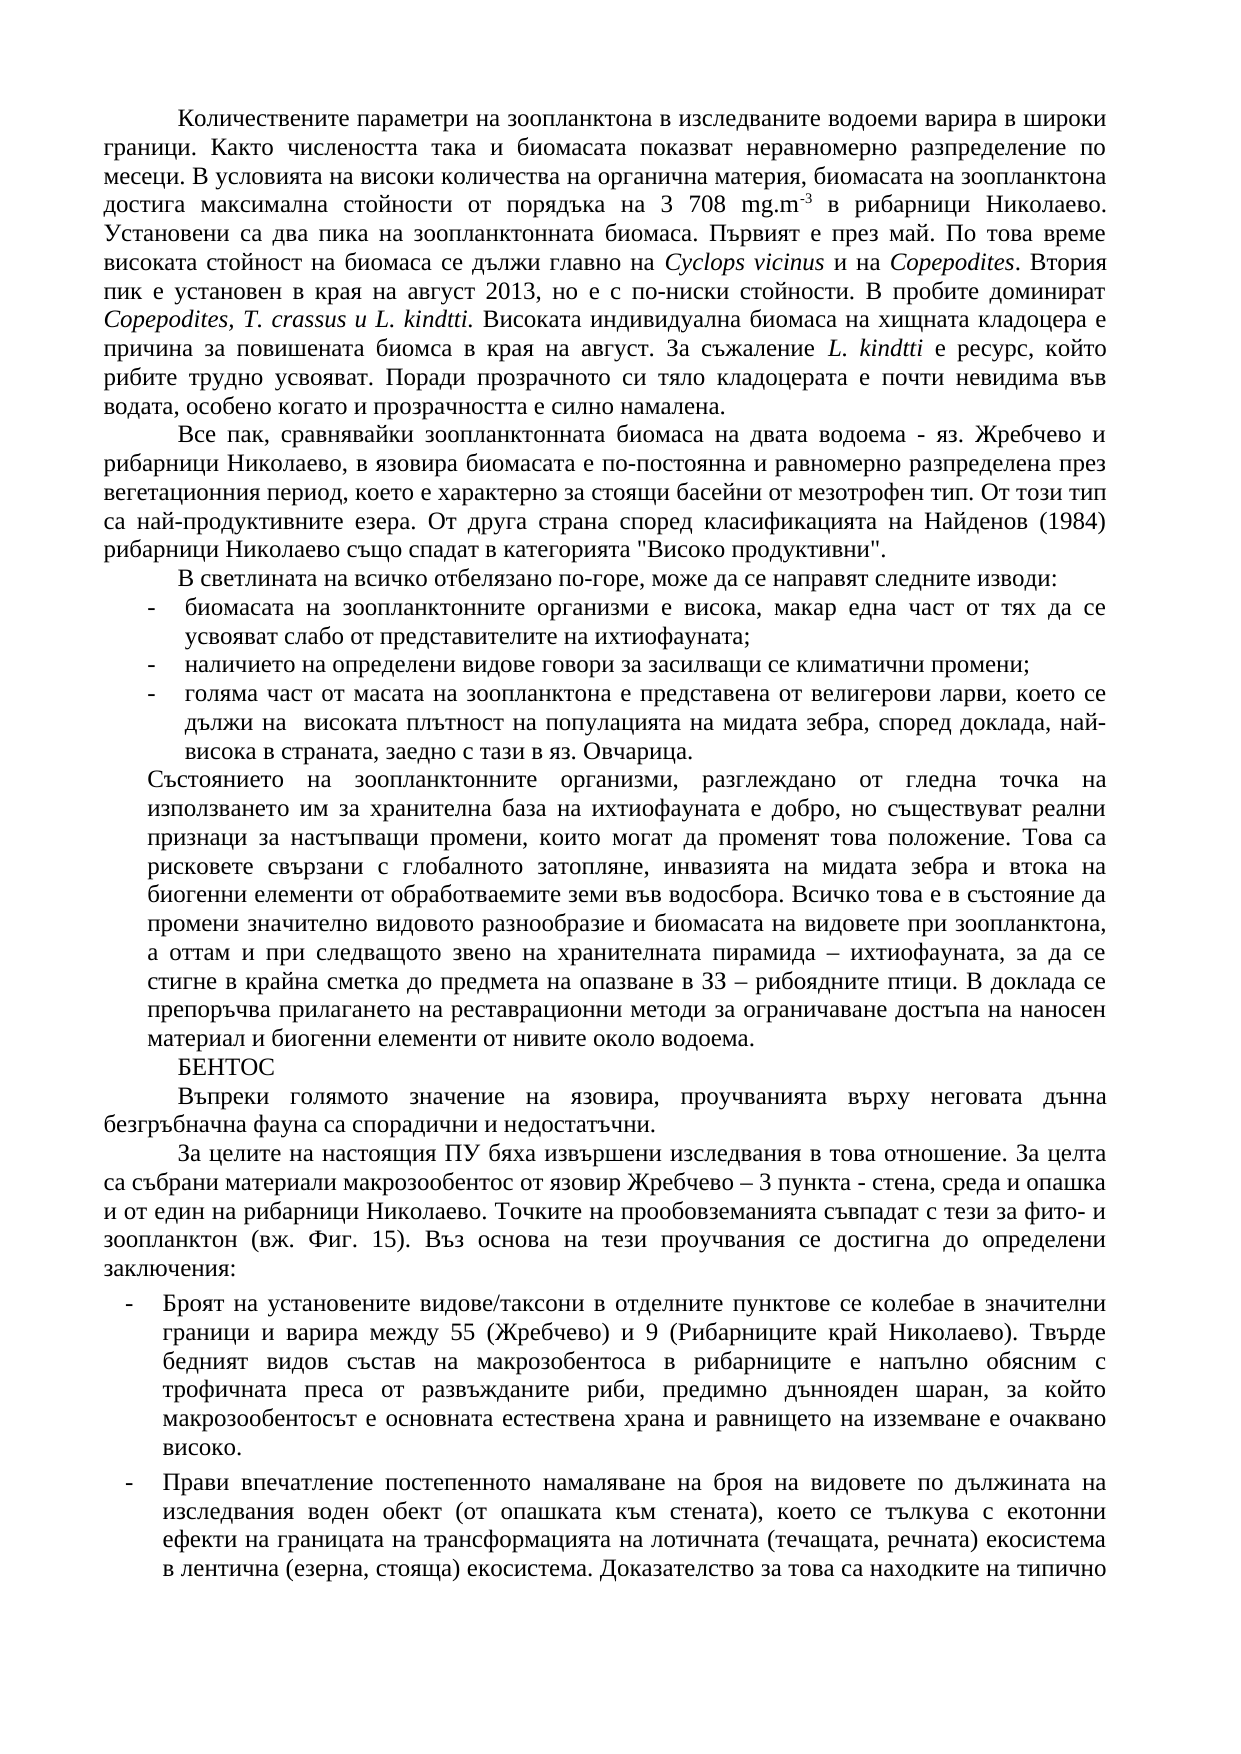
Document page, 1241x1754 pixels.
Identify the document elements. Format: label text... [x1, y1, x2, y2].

text В светлината на всичко отбелязано по-горе, може да се направят следните изводи: [103, 563, 1107, 592]
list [125, 1467, 1107, 1582]
text Все пак, сравнявайки зоопланктонната биомаса на двата водоема - яз. Жребчево и рибарници Николаево, в язовира биомасата е по-постоянна и равномерно разпределена през вегетационния период, което е характерно за стоящи басейни от мезотрофен тип. От този тип са най-продуктивните езера. От друга страна според класификацията на Найденов (1984) рибарници Николаево също спадат в категорията "Високо продуктивни". [103, 419, 1107, 563]
text Въпреки голямото значение на язовира, проучванията върху неговата дънна безгръбначна фауна са спорадични и недостатъчни. [103, 1081, 1107, 1138]
text Количествените параметри на зоопланктона в изследваните водоеми варира в широки граници. Както числеността така и биомасата показват неравномерно разпределение по месеци. В условията на високи количества на органична материя, биомасата на зоопланктона достига максимална стойности от порядъка на 3 708 mg.m-3 в рибарници Николаево. Установени са два пика на зоопланктонната биомаса. Първият е през май. По това време високата стойност на биомаса се дължи главно на Cyclops vicinus и на Copepodites. Втория пик е установен в края на август 2013, но е с по-ниски стойности. В пробите доминират Copepodites, T. crassus и L. kindtti. Високата индивидуална биомаса на хищната кладоцера е причина за повишената биомса в края на август. За съжаление L. kindtti е ресурс, който рибите трудно усвояват. Поради прозрачното си тяло кладоцерата е почти невидима във водата, особено когато и прозрачността е силно намалена. [103, 103, 1107, 419]
text За целите на настоящия ПУ бяха извършени изследвания в това отношение. За целта са събрани материали макрозообентос от язовир Жребчево – 3 пункта - стена, среда и опашка и от един на рибарници Николаево. Точките на прообовземанията съвпадат с тези за фито- и зоопланктон (вж. Фиг. 15). Въз основа на тези проучвания се достигна до определени заключения: [103, 1138, 1107, 1282]
text Състоянието на зоопланктонните организми, разглеждано от гледна точка на използването им за хранителна база на ихтиофауната е добро, но съществуват реални признаци за настъпващи промени, които могат да променят това положение. Това са рисковете свързани с глобалното затопляне, инвазията на мидата зебра и втока на биогенни елементи от обработваемите земи във водосбора. Всичко това е в състояние да промени значително видовото разнообразие и биомасата на видовете при зоопланктона, а оттам и при следващото звено на хранителната пирамида – ихтиофауната, за да се стигне в крайна сметка до предмета на опазване в ЗЗ – рибоядните птици. В доклада се препоръчва прилагането на реставрационни методи за ограничаване достъпа на наносен материал и биогенни елементи от нивите около водоема. [147, 764, 1107, 1052]
text БЕНТОС [103, 1052, 1107, 1081]
list Броят на установените видове/таксони в отделните пунктове се колебае в значителни граници и варира между 55 (Жребчево) и 9 (Рибарниците край Николаево). Твърде бедният видов състав на макрозобентоса в рибарниците е напълно обясним с трофичната преса от развъжданите риби, предимно дъннояден шаран, за който макрозообентосът е основната естествена храна и равнището на изземване е очаквано високо. [125, 1288, 1107, 1461]
list наличието на определени видове говори за засилващи се климатични промени; [147, 649, 1107, 678]
list биомасата на зоопланктонните организми е висока, макар една част от тях да се усвояват слабо от представителите на ихтиофауната; [147, 592, 1107, 649]
list голяма част от масата на зоопланктона е представена от велигерови ларви, което се дължи на високата плътност на популацията на мидата зебра, според доклада, най-висока в страната, заедно с тази в яз. Овчарица. [147, 678, 1107, 764]
